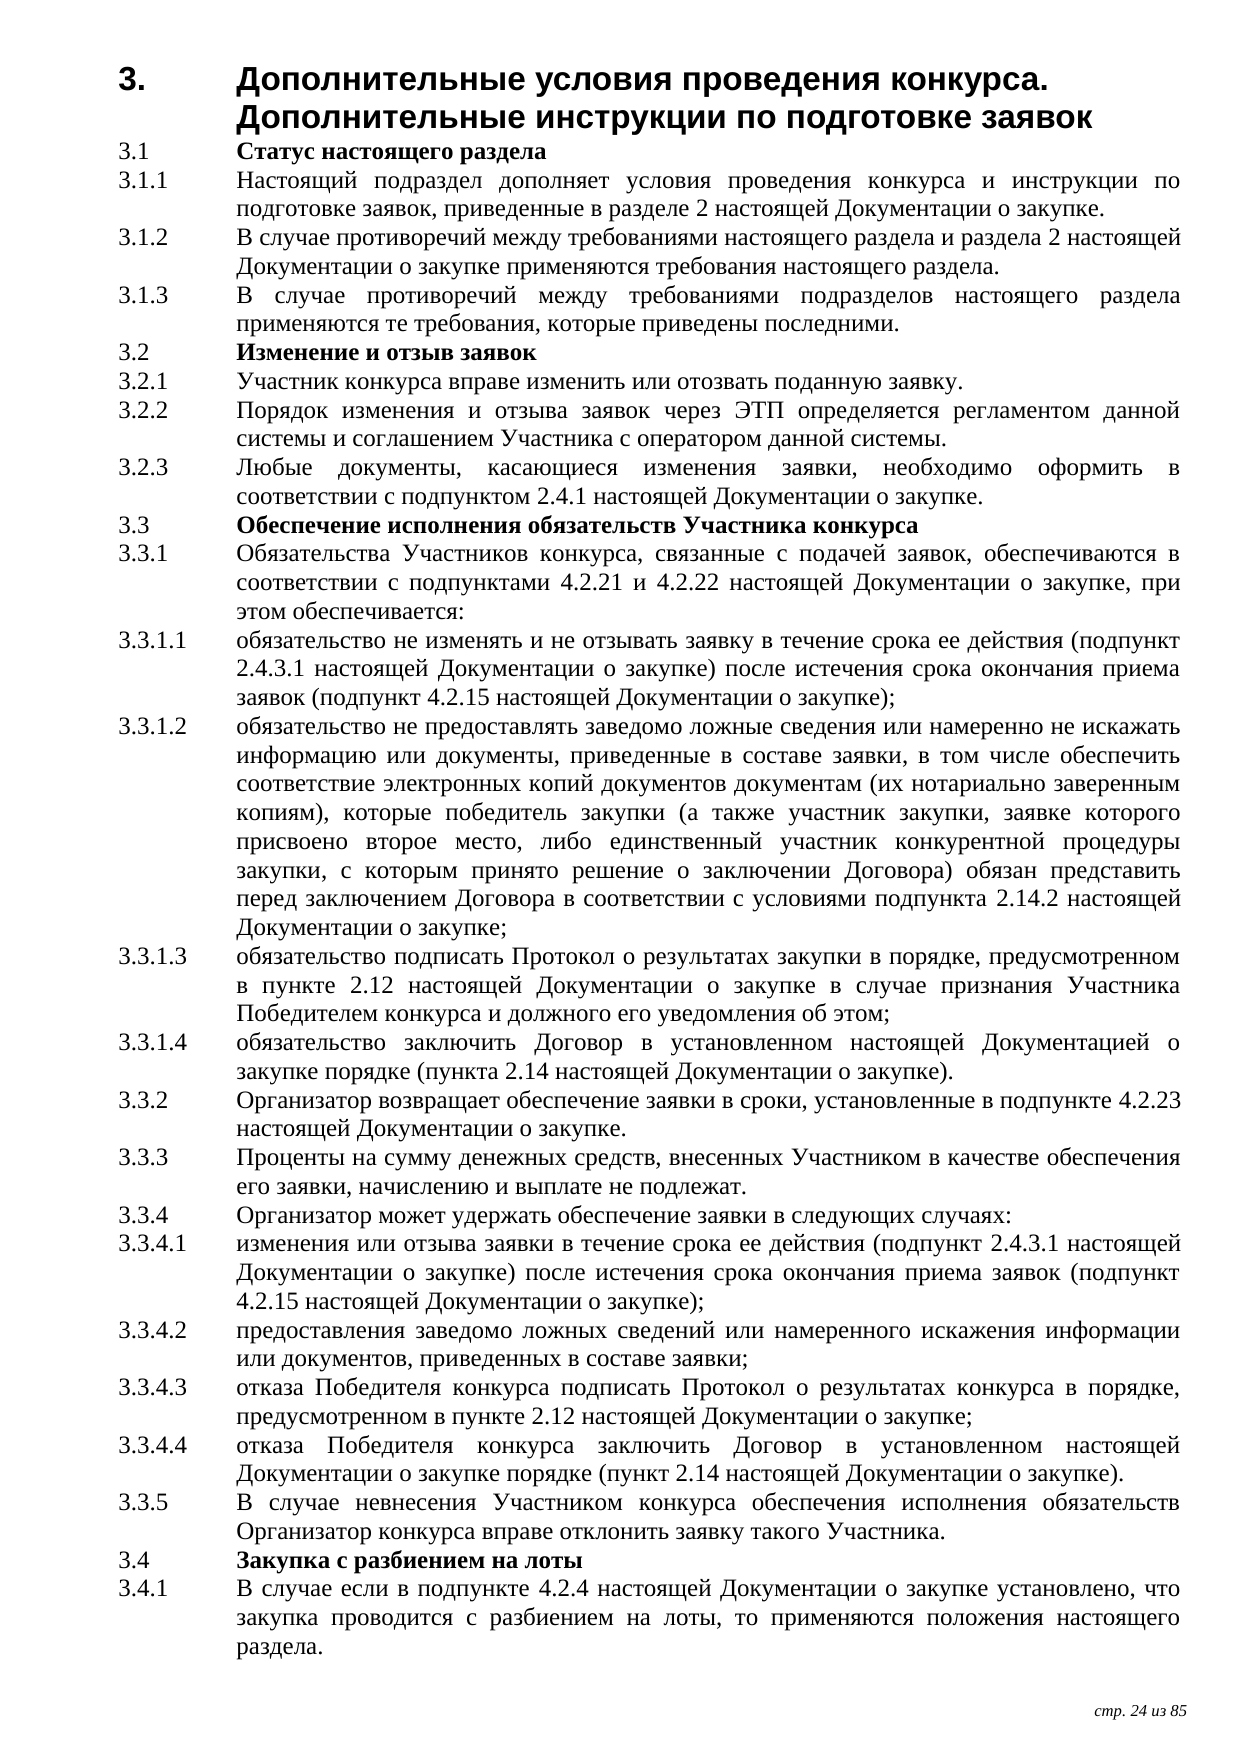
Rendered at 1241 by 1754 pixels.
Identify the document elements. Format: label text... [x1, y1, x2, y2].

text обязательство не изменять и не отзывать заявку в течение срока ее действия (подпункт 2.4.3.1 настоящей Документации о закупке) после истечения срока окончания приема заявок (подпункт 4.2.15 настоящей Документации о закупке); [118, 625, 1181, 711]
text Порядок изменения и отзыва заявок через ЭТП определяется регламентом данной системы и соглашением Участника с оператором данной системы. [118, 395, 1181, 452]
text Проценты на сумму денежных средств, внесенных Участником в качестве обеспечения его заявки, начислению и выплате не подлежат. [118, 1142, 1181, 1200]
text предоставления заведомо ложных сведений или намеренного искажения информации или документов, приведенных в составе заявки; [118, 1315, 1181, 1372]
subtitle Обеспечение исполнения обязательств Участника конкурса [118, 510, 1181, 538]
list В случае если в подпункте 4.2.4 настоящей Документации о закупке установлено, что закупка проводится с разбиением на лоты, то применяются положения настоящего раздела. [118, 1573, 1181, 1660]
text Настоящий подраздел дополняет условия проведения конкурса и инструкции по подготовке заявок, приведенные в разделе 2 настоящей Документации о закупке. [118, 165, 1181, 222]
text отказа Победителя конкурса заключить Договор в установленном настоящей Документации о закупке порядке (пункт 2.14 настоящей Документации о закупке). [118, 1430, 1181, 1487]
text изменения или отзыва заявки в течение срока ее действия (подпункт 2.4.3.1 настоящей Документации о закупке) после истечения срока окончания приема заявок (подпункт 4.2.15 настоящей Документации о закупке); [118, 1228, 1181, 1315]
text В случае противоречий между требованиями подразделов настоящего раздела применяются те требования, которые приведены последними. [118, 280, 1181, 337]
text Организатор может удержать обеспечение заявки в следующих случаях: [118, 1200, 1181, 1228]
subtitle Статус настоящего раздела [118, 136, 1181, 165]
subtitle Дополнительные условия проведения конкурса. Дополнительные инструкции по подготовке заявок [118, 59, 1181, 136]
text обязательство не предоставлять заведомо ложные сведения или намеренно не искажать информацию или документы, приведенные в составе заявки, в том числе обеспечить соответствие электронных копий документов документам (их нотариально заверенным копиям), которые победитель закупки (а также участник закупки, заявке которого присвоено второе место, либо единственный участник конкурентной процедуры закупки, с которым принято решение о заключении Договора) обязан представить перед заключением Договора в соответствии с условиями подпункта 2.14.2 настоящей Документации о закупке; [118, 711, 1181, 941]
text Участник конкурса вправе изменить или отозвать поданную заявку. [118, 366, 1181, 395]
text Организатор возвращает обеспечение заявки в сроки, установленные в подпункте 4.2.23 настоящей Документации о закупке. [118, 1085, 1181, 1142]
subtitle Изменение и отзыв заявок [118, 337, 1181, 366]
text Обязательства Участников конкурса, связанные с подачей заявок, обеспечиваются в соответствии с подпунктами 4.2.21 и 4.2.22 настоящей Документации о закупке, при этом обеспечивается: [118, 538, 1181, 625]
text обязательство подписать Протокол о результатах закупки в порядке, предусмотренном в пункте 2.12 настоящей Документации о закупке в случае признания Участника Победителем конкурса и должного его уведомления об этом; [118, 941, 1181, 1027]
text обязательство заключить Договор в установленном настоящей Документацией о закупке порядке (пункта 2.14 настоящей Документации о закупке). [118, 1027, 1181, 1085]
text В случае противоречий между требованиями настоящего раздела и раздела 2 настоящей Документации о закупке применяются требования настоящего раздела. [118, 222, 1181, 280]
text Любые документы, касающиеся изменения заявки, необходимо оформить в соответствии с подпунктом 2.4.1 настоящей Документации о закупке. [118, 452, 1181, 510]
text В случае невнесения Участником конкурса обеспечения исполнения обязательств Организатор конкурса вправе отклонить заявку такого Участника. [118, 1487, 1181, 1545]
text отказа Победителя конкурса подписать Протокол о результатах конкурса в порядке, предусмотренном в пункте 2.12 настоящей Документации о закупке; [118, 1372, 1181, 1430]
subtitle Закупка с разбиением на лоты [118, 1545, 1181, 1573]
